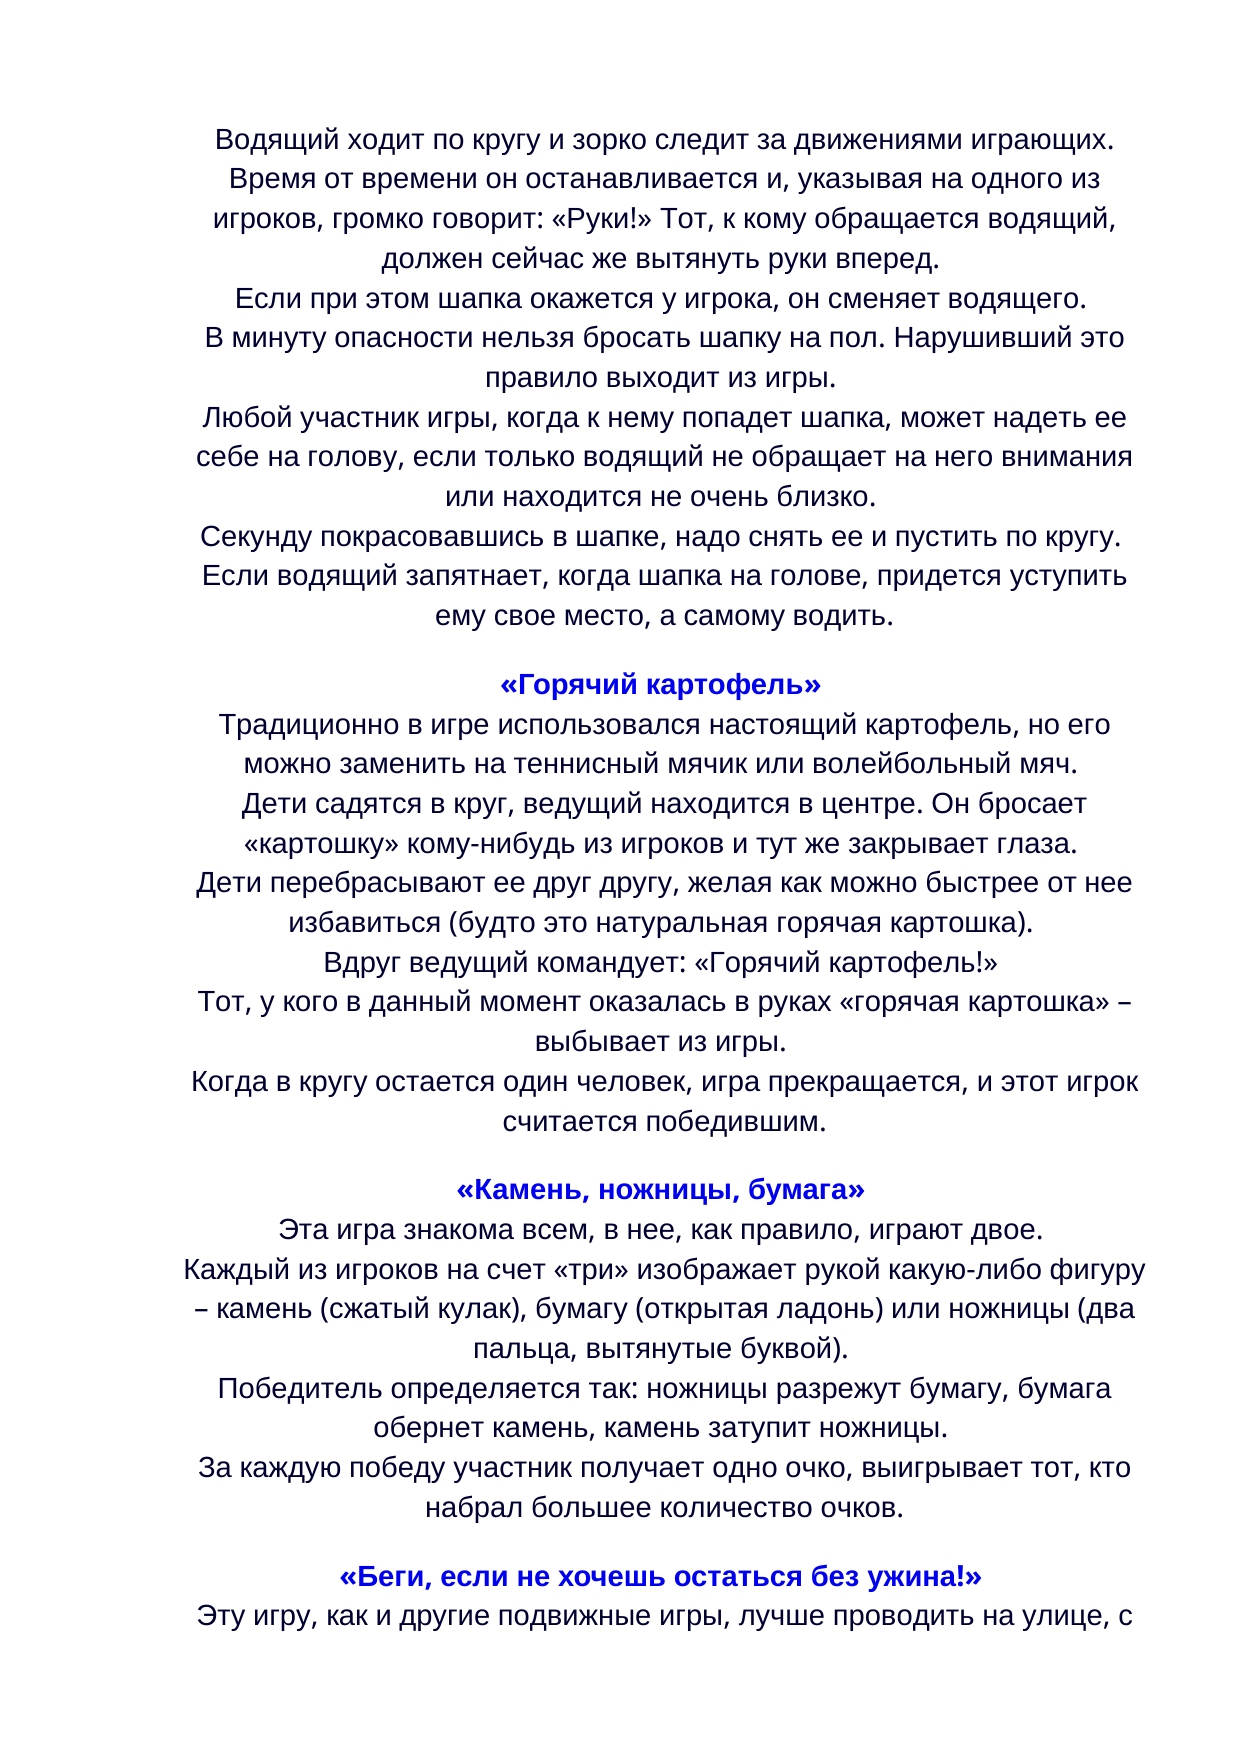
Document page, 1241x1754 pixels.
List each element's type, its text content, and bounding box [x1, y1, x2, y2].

text «Горячий картофель» Традиционно в игре использовался настоящий картофель, но его можно заменить на теннисный мячик или волейбольный мяч. Дети садятся в круг, ведущий находится в центре. Он бросает «картошку» кому-нибудь из игроков и тут же закрывает глаза. Дети перебрасывают ее друг другу, желая как можно быстрее от нее избавиться (будто это натуральная горячая картошка). Вдруг ведущий командует: «Горячий картофель!» Тот, у кого в данный момент оказалась в руках «горячая картошка» – выбывает из игры. Когда в кругу остается один человек, игра прекращается, и этот игрок считается победившим. [177, 663, 1152, 1139]
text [177, 118, 1152, 634]
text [177, 1555, 1152, 1634]
text «Камень, ножницы, бумага» Эта игра знакома всем, в нее, как правило, играют двое. Каждый из игроков на счет «три» изображает рукой какую-либо фигуру – камень (сжатый кулак), бумагу (открытая ладонь) или ножницы (два пальца, вытянутые буквой). Победитель определяется так: ножницы разрежут бумагу, бумага обернет камень, камень затупит ножницы. За каждую победу участник получает одно очко, выигрывает тот, кто набрал большее количество очков. [177, 1169, 1152, 1526]
